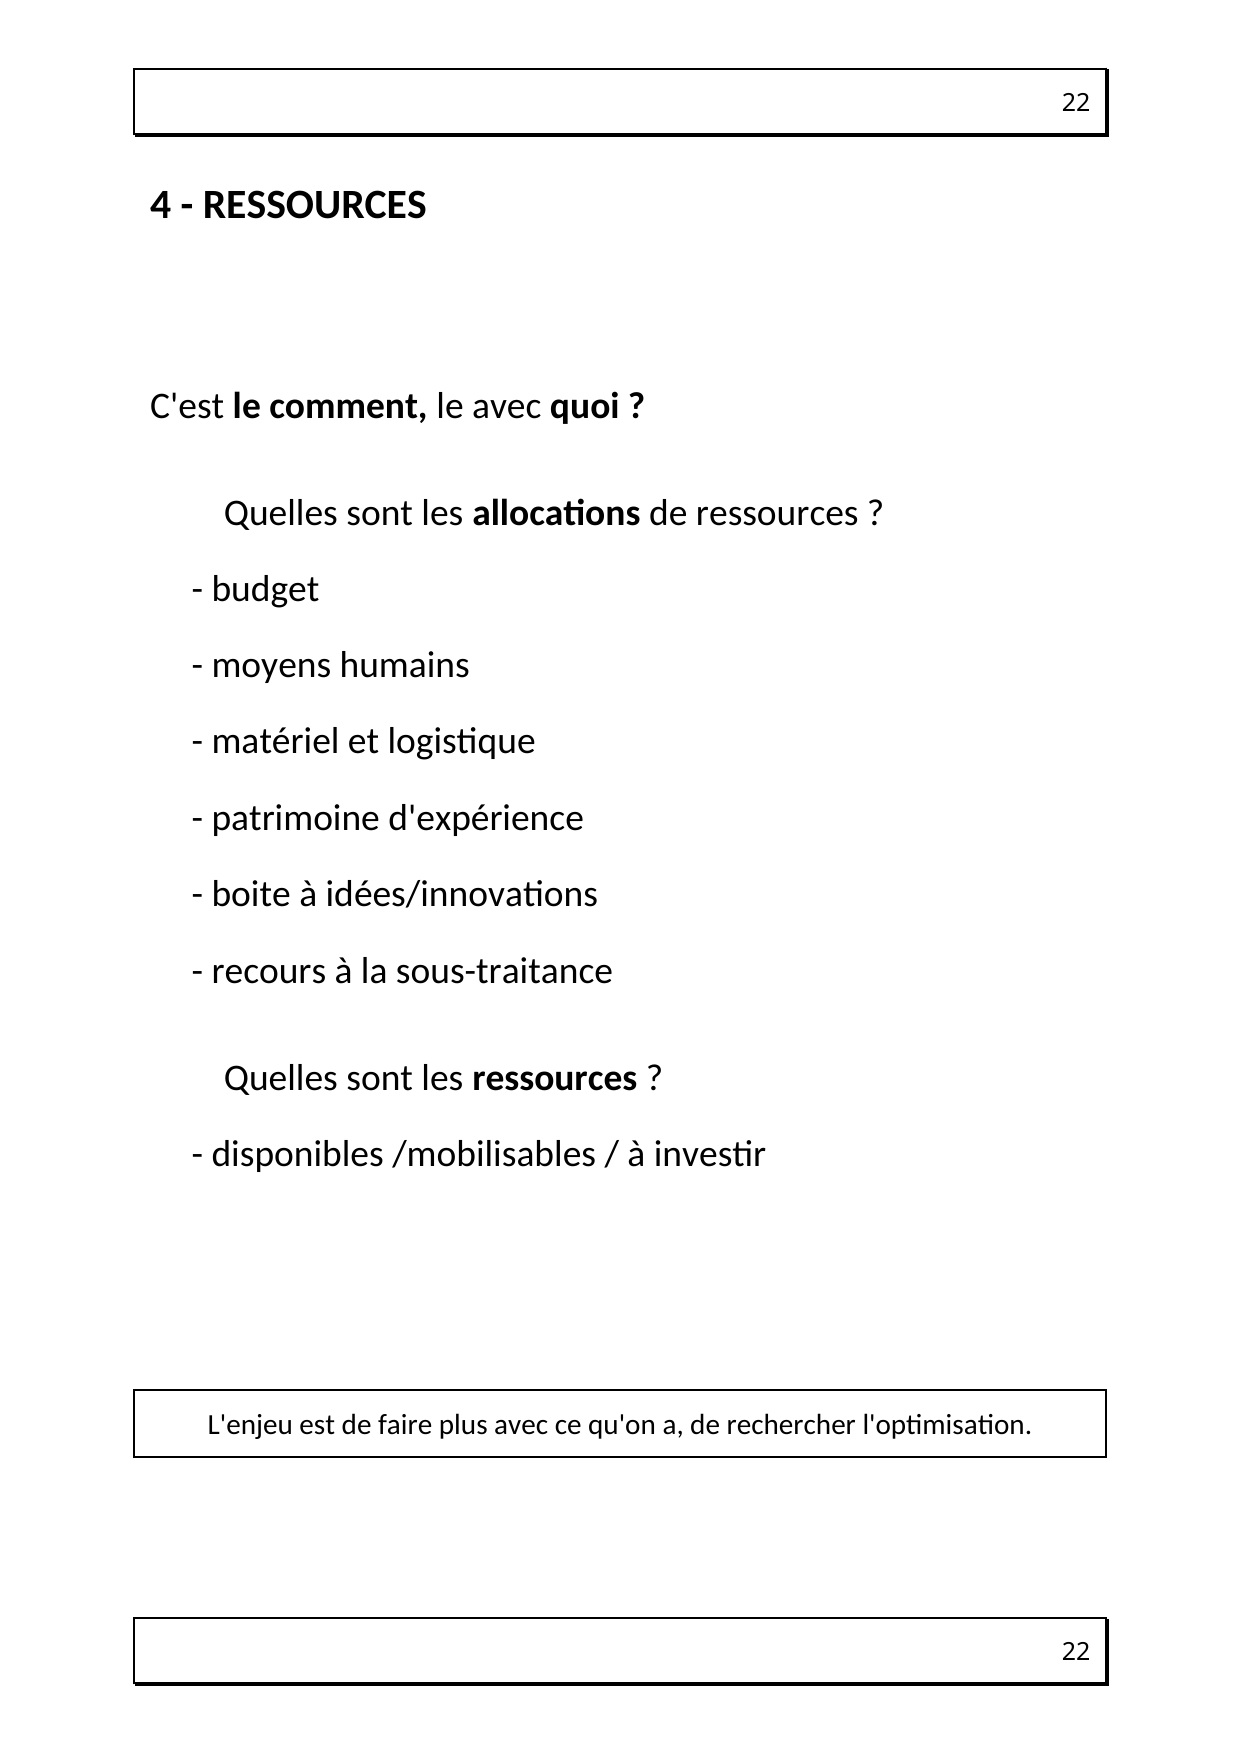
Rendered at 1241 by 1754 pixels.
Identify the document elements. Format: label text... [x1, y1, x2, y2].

text - matériel et logistique [191, 717, 1090, 763]
text - moyens humains [191, 641, 1090, 687]
text - recours à la sous-traitance [191, 947, 1090, 992]
list Quelles sont les ressources ? [150, 1053, 1090, 1099]
list Quelles sont les allocations de ressources ? [150, 488, 1090, 534]
text - patrimoine d'expérience [191, 794, 1090, 840]
text L'enjeu est de faire plus avec ce qu'on a, de rechercher l'optimisation. [135, 1391, 1105, 1456]
text - boite à idées/innovations [191, 870, 1090, 916]
text C'est le comment, le avec quoi ? [150, 382, 1090, 427]
text - budget [191, 565, 1090, 611]
text 4 - RESSOURCES [150, 148, 1090, 229]
text - disponibles /mobilisables / à investir [191, 1130, 1090, 1176]
